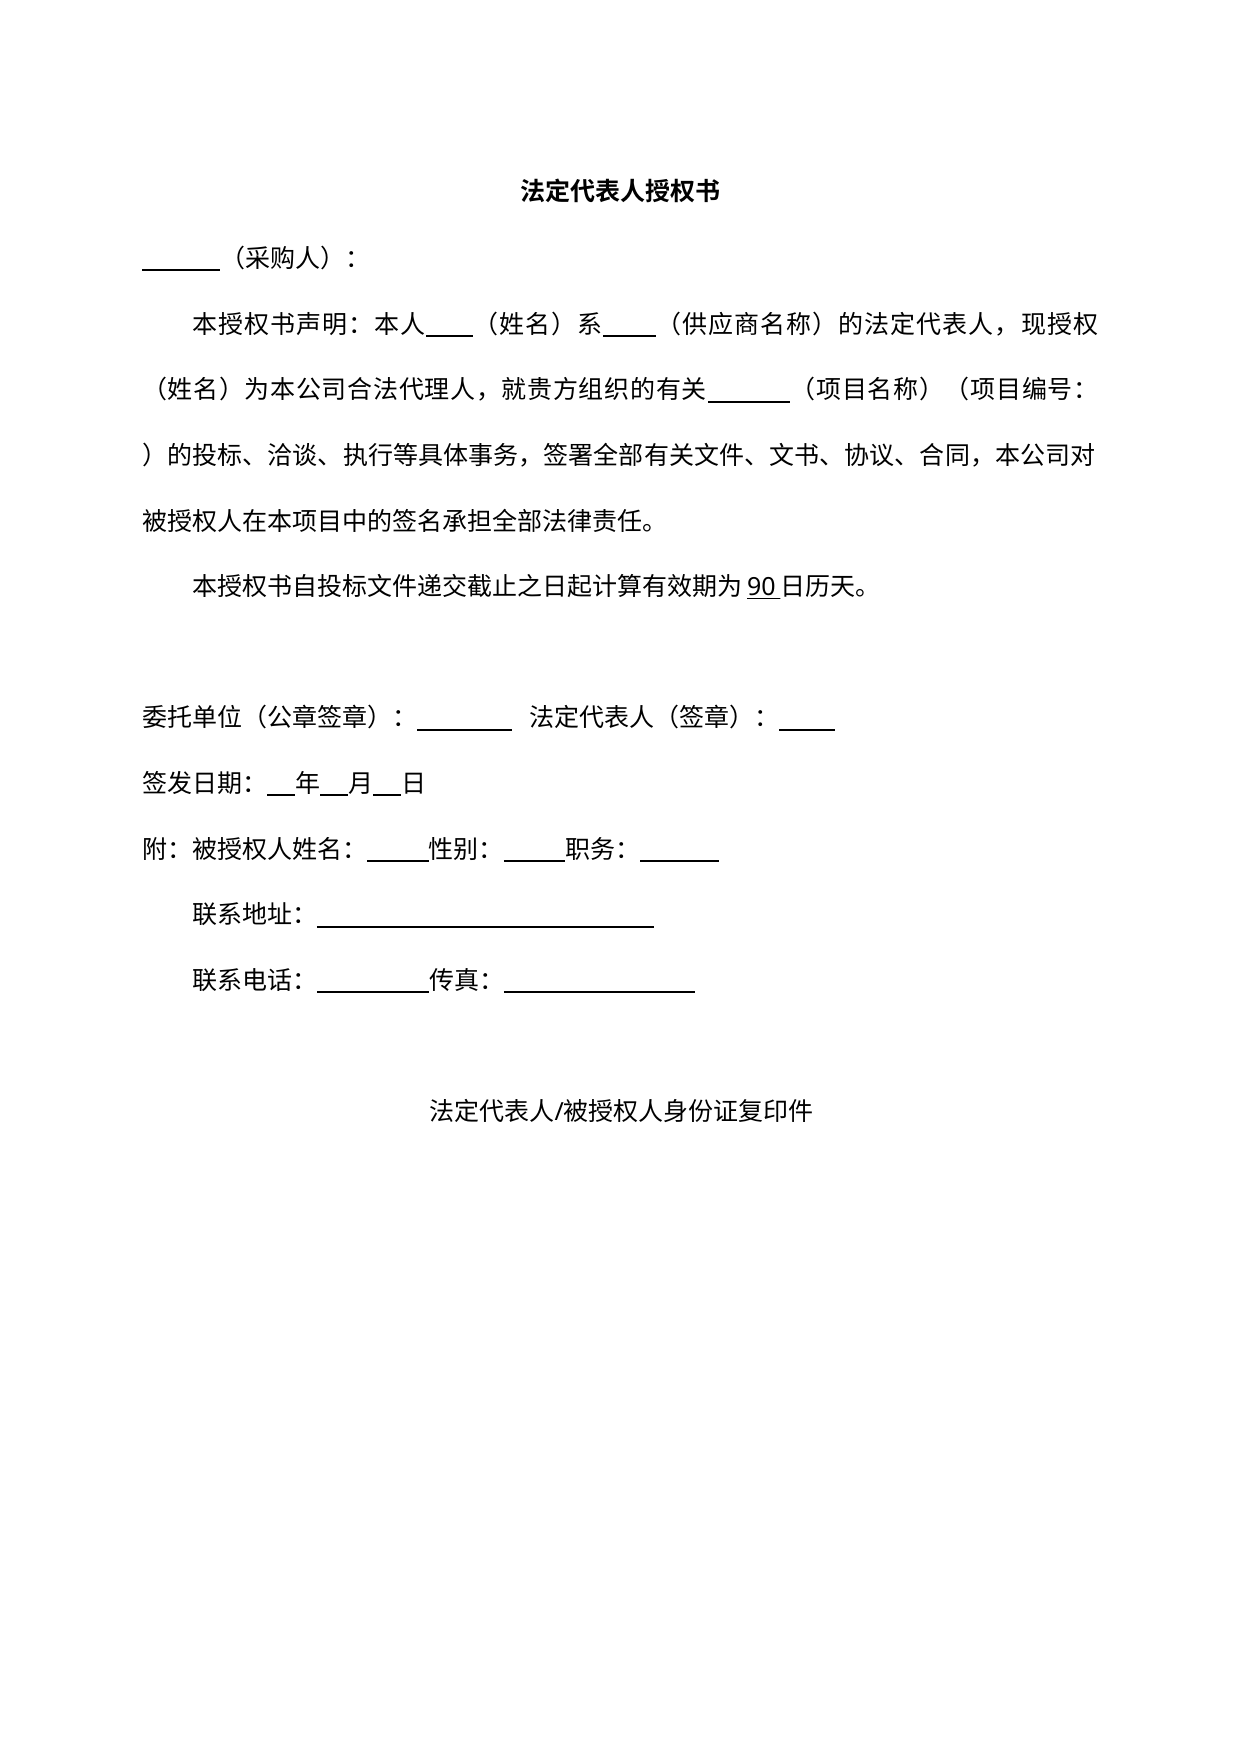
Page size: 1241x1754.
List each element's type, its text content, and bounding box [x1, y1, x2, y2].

text 法定代表人/被授权人身份证复印件 [142, 1077, 1098, 1143]
text 附：被授权人姓名： 性别： 职务： [142, 814, 1098, 880]
text 法定代表人授权书 [142, 171, 1098, 208]
text （采购人）： [142, 224, 1098, 289]
text 委托单位（公章签章）： 法定代表人（签章）： [142, 683, 1098, 749]
text 联系地址： [142, 880, 1098, 946]
text 本授权书自投标文件递交截止之日起计算有效期为90日历天。 [142, 552, 1098, 618]
text 联系电话： 传真： [142, 946, 1098, 1011]
text 本授权书声明：本人 （姓名）系 （供应商名称）的法定代表人，现授权 （姓名）为本公司合法代理人，就贵方组织的有关 （项目名称）（项目编号： ）的投标、洽谈、执行等具体事务，签署全部有关文件、文书、协议、合同，本公司对被授权人在本项目中的签名承担全部法律责任。 [142, 289, 1098, 552]
text 签发日期： 年 月 日 [142, 749, 1098, 814]
